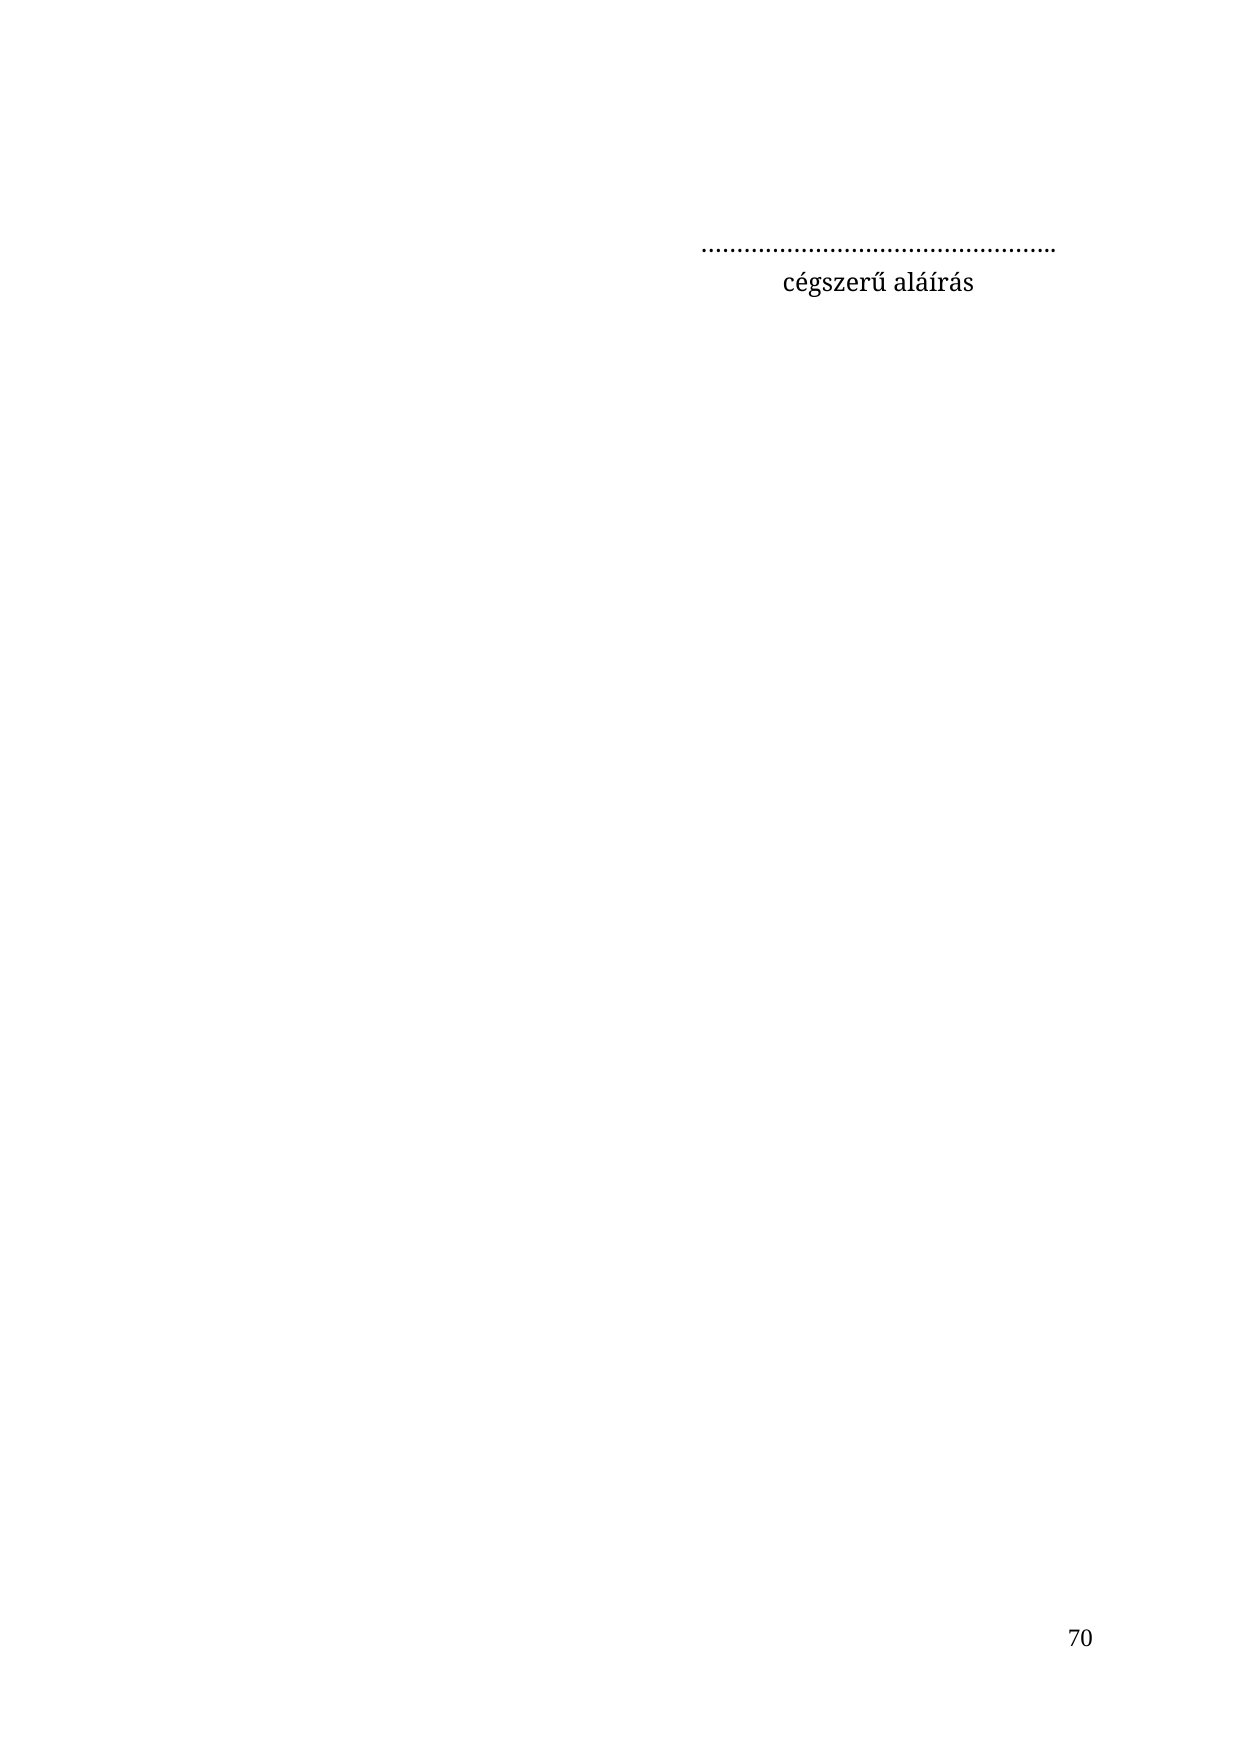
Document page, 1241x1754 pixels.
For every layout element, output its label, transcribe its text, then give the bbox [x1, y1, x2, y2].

text cégszerű aláírás [664, 265, 1093, 299]
text ………………………………………….. [664, 226, 1093, 260]
